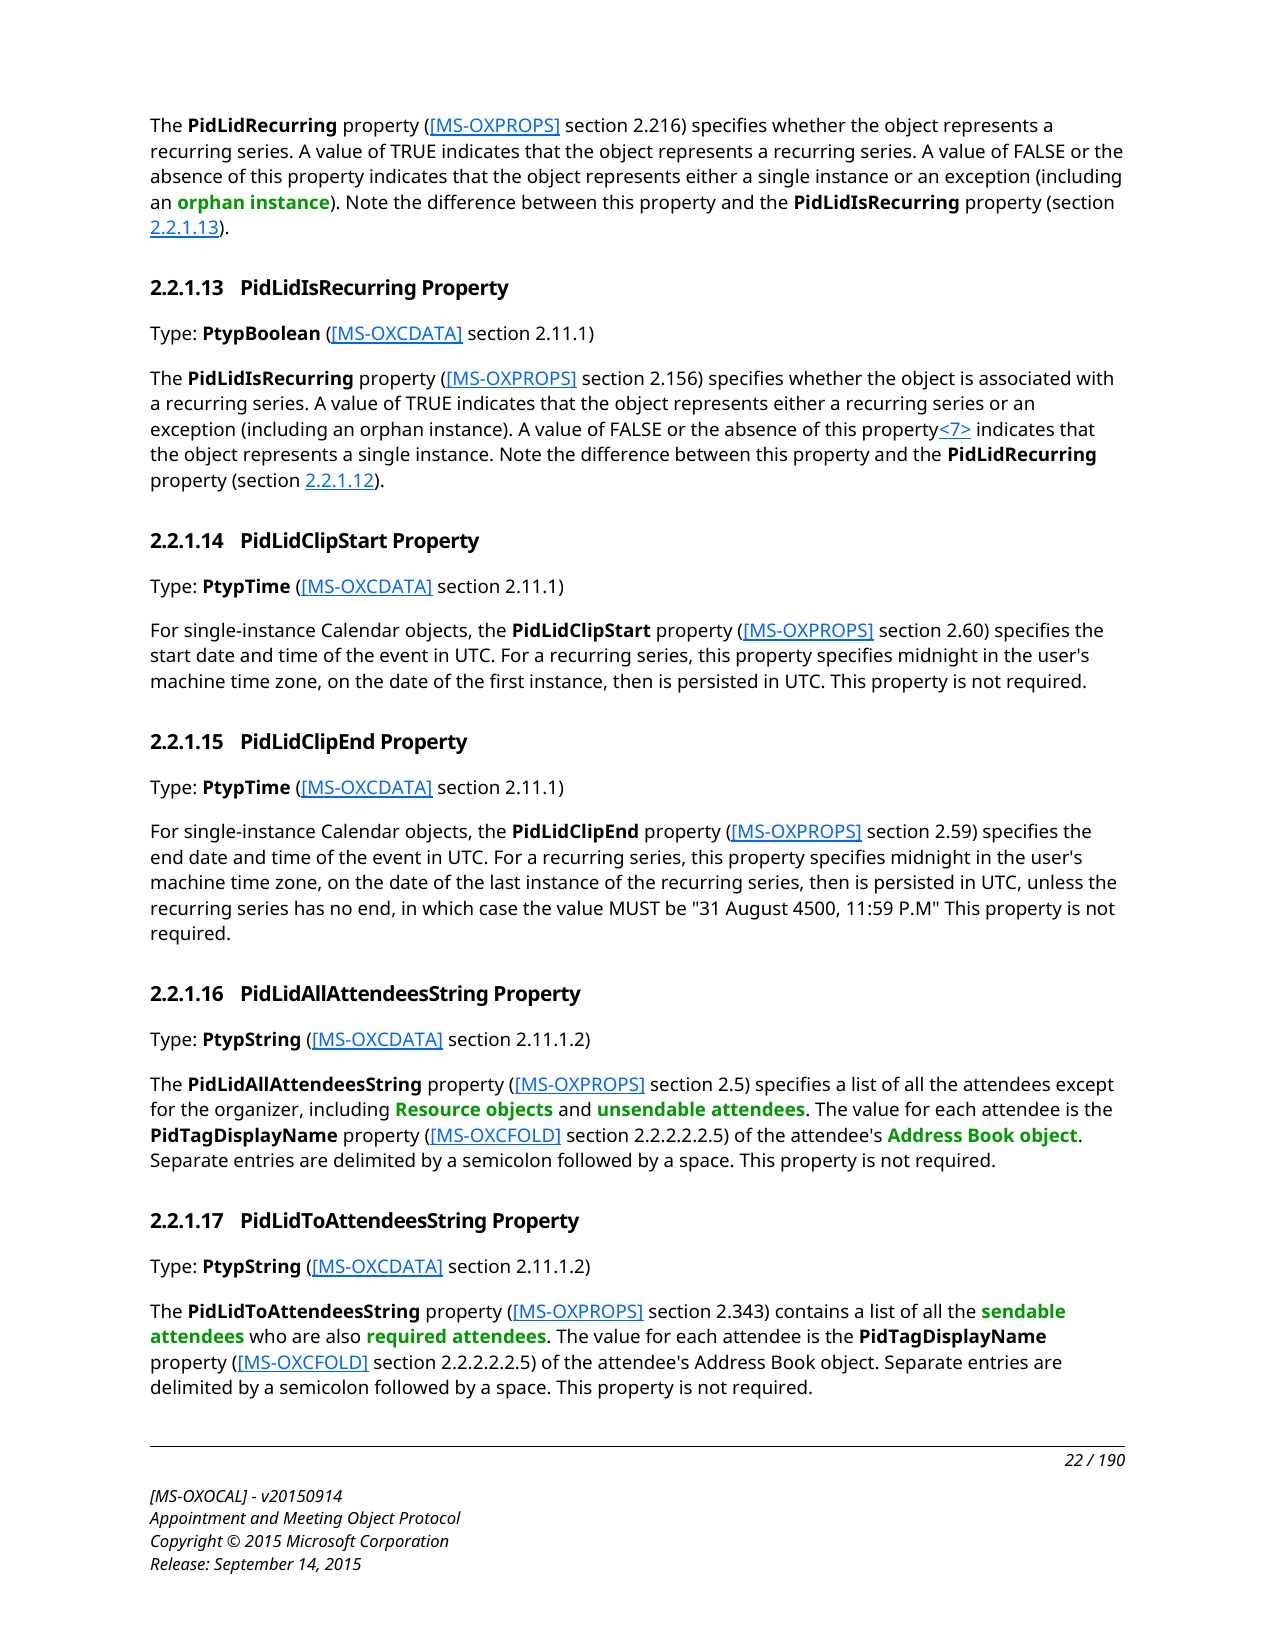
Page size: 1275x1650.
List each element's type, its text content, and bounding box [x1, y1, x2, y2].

text Type: PtypString ([MS-OXCDATA] section 2.11.1.2) [150, 1254, 1125, 1279]
text Type: PtypBoolean ([MS-OXCDATA] section 2.11.1) [150, 321, 1125, 346]
subtitle PidLidToAttendeesString Property [150, 1206, 1125, 1235]
text For single-instance Calendar objects, the PidLidClipEnd property ([MS-OXPROPS] section 2.59) specifies the end date and time of the event in UTC. For a recurring series, this property specifies midnight in the user's machine time zone, on the date of the last instance of the recurring series, then is persisted in UTC, unless the recurring series has no end, in which case the value MUST be "31 August 4500, 11:59 P.M" This property is not required. [150, 819, 1125, 946]
subtitle PidLidClipEnd Property [150, 727, 1125, 756]
subtitle PidLidAllAttendeesString Property [150, 979, 1125, 1008]
subtitle PidLidIsRecurring Property [150, 273, 1125, 302]
subtitle PidLidClipStart Property [150, 526, 1125, 554]
text For single-instance Calendar objects, the PidLidClipStart property ([MS-OXPROPS] section 2.60) specifies the start date and time of the event in UTC. For a recurring series, this property specifies midnight in the user's machine time zone, on the date of the first instance, then is persisted in UTC. This property is not required. [150, 617, 1125, 694]
text The PidLidIsRecurring property ([MS-OXPROPS] section 2.156) specifies whether the object is associated with a recurring series. A value of TRUE indicates that the object represents either a recurring series or an exception (including an orphan instance). A value of FALSE or the absence of this property<7> indicates that the object represents a single instance. Note the difference between this property and the PidLidRecurring property (section 2.2.1.12). [150, 365, 1125, 492]
text Type: PtypTime ([MS-OXCDATA] section 2.11.1) [150, 774, 1125, 800]
text Type: PtypString ([MS-OXCDATA] section 2.11.1.2) [150, 1027, 1125, 1052]
text The PidLidToAttendeesString property ([MS-OXPROPS] section 2.343) contains a list of all the sendable attendees who are also required attendees. The value for each attendee is the PidTagDisplayName property ([MS-OXCFOLD] section 2.2.2.2.2.5) of the attendee's Address Book object. Separate entries are delimited by a semicolon followed by a space. This property is not required. [150, 1298, 1125, 1400]
text The PidLidRecurring property ([MS-OXPROPS] section 2.216) specifies whether the object represents a recurring series. A value of TRUE indicates that the object represents a recurring series. A value of FALSE or the absence of this property indicates that the object represents either a single instance or an exception (including an orphan instance). Note the difference between this property and the PidLidIsRecurring property (section 2.2.1.13). [150, 112, 1125, 240]
text The PidLidAllAttendeesString property ([MS-OXPROPS] section 2.5) specifies a list of all the attendees except for the organizer, including Resource objects and unsendable attendees. The value for each attendee is the PidTagDisplayName property ([MS-OXCFOLD] section 2.2.2.2.2.5) of the attendee's Address Book object. Separate entries are delimited by a semicolon followed by a space. This property is not required. [150, 1071, 1125, 1173]
text Type: PtypTime ([MS-OXCDATA] section 2.11.1) [150, 573, 1125, 598]
